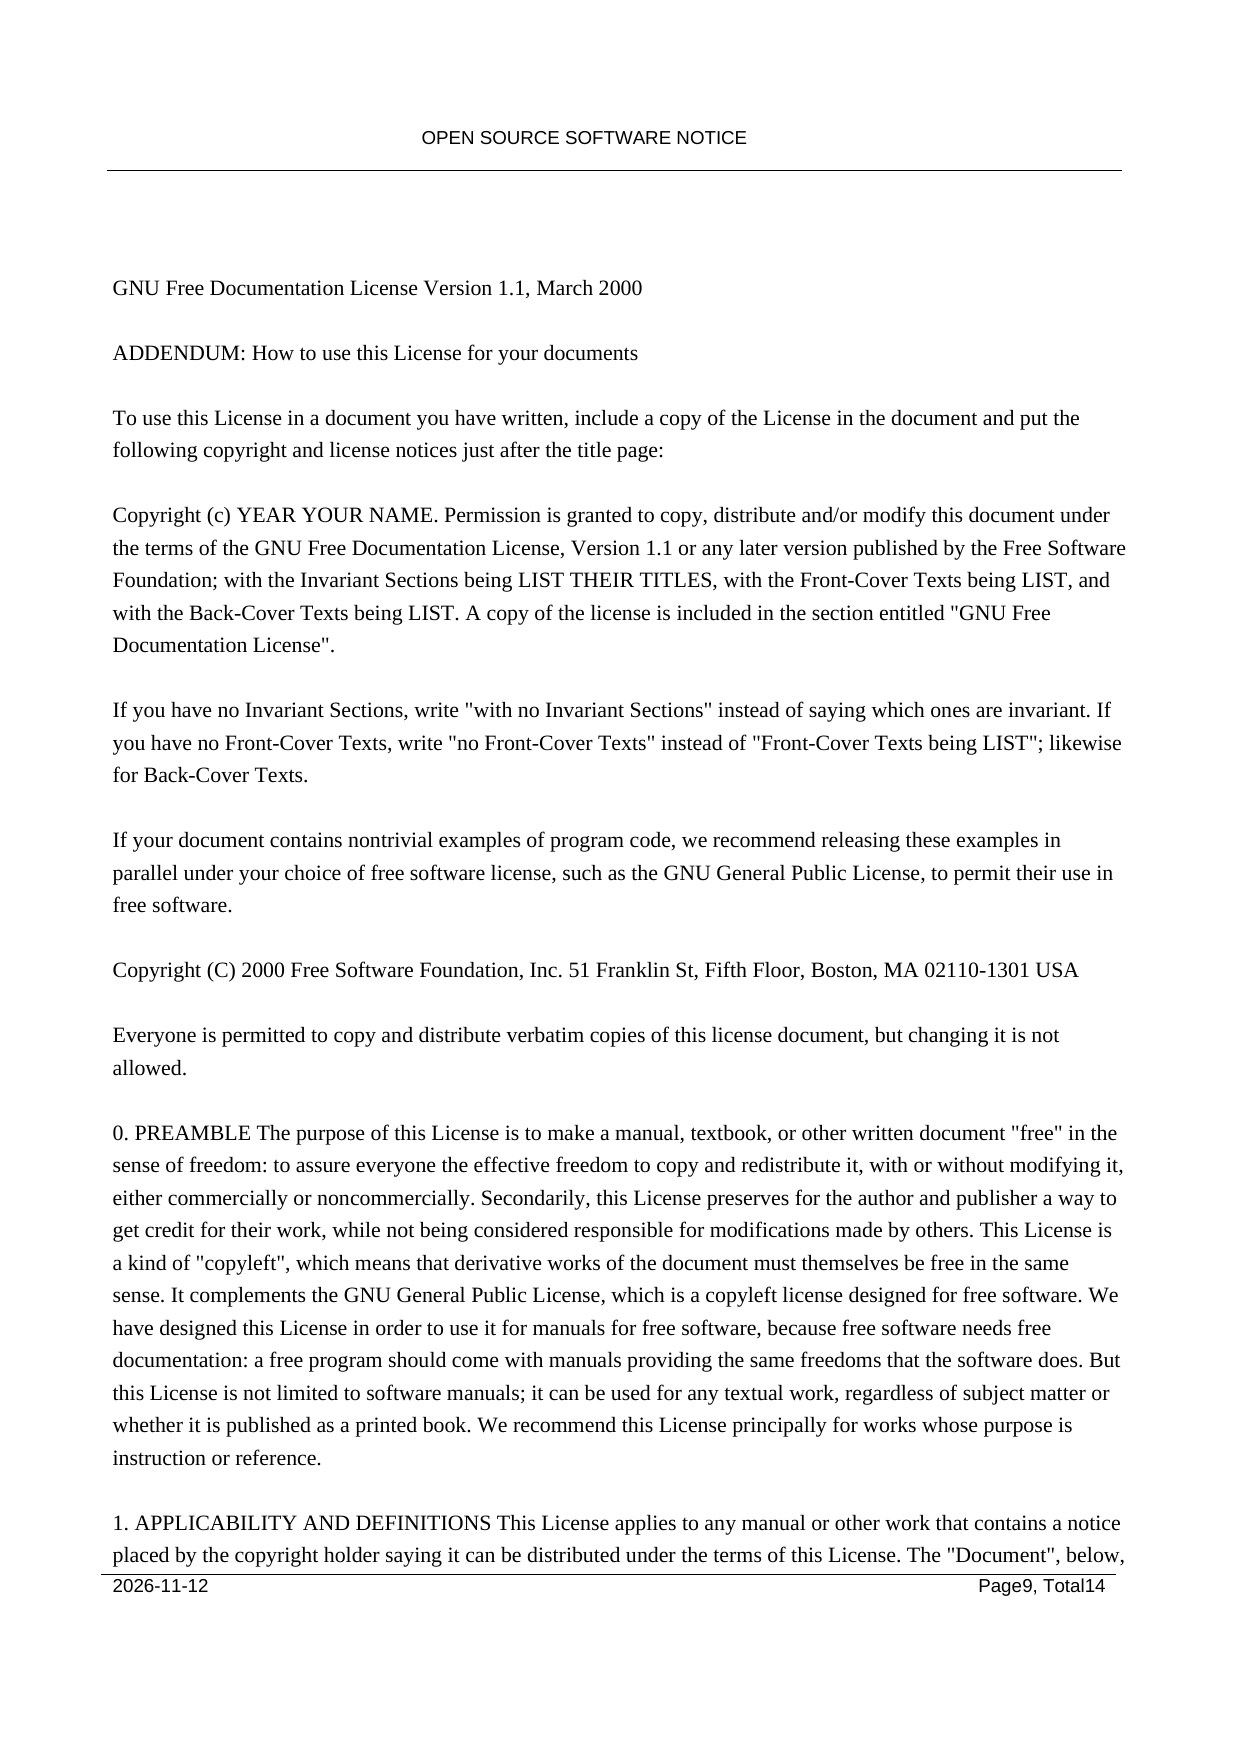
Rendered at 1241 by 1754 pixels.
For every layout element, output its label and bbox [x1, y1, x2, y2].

text [112, 206, 1128, 1571]
